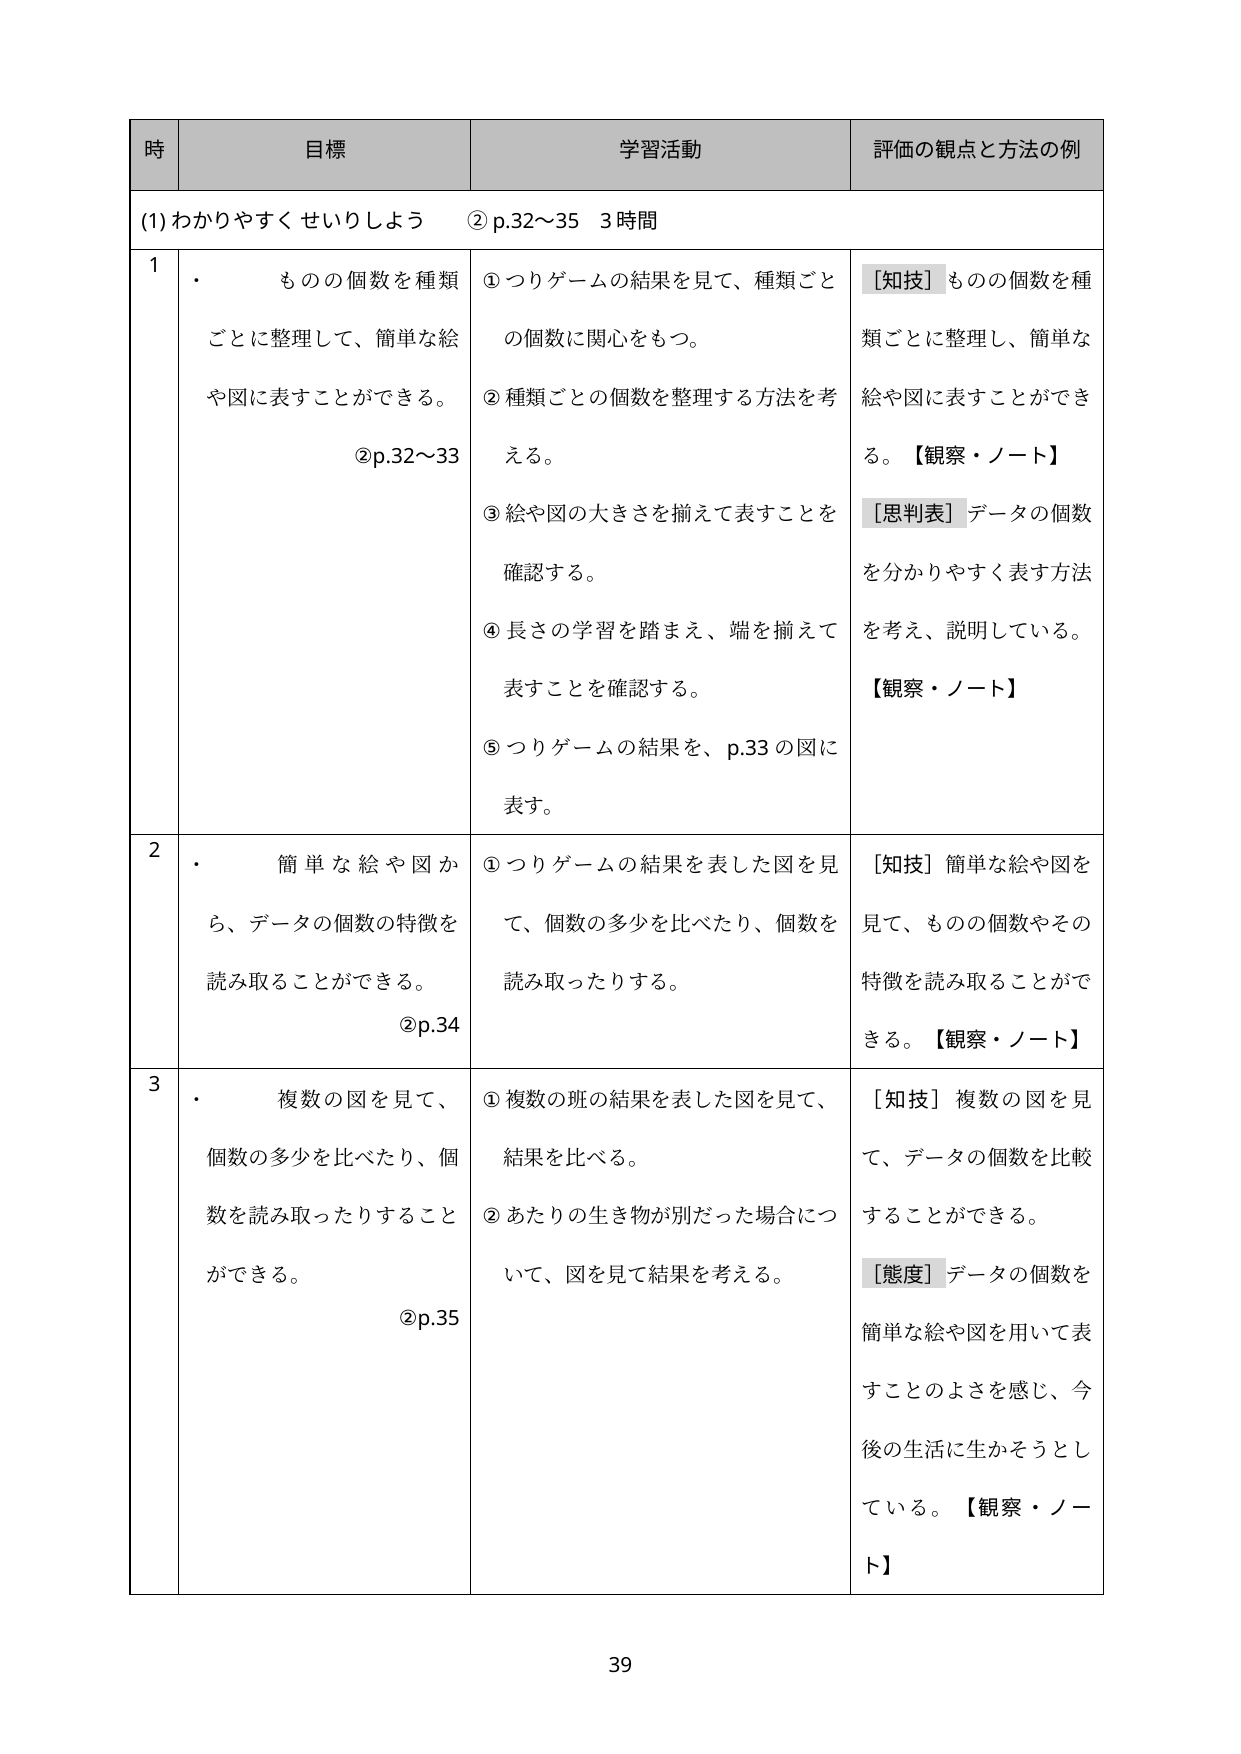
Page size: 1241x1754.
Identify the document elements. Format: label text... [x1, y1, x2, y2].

table_header 学習活動 [471, 120, 850, 190]
table_cell (1) わかりやすく せいりしよう ②p.32～35 3時間 [131, 191, 1103, 249]
table_cell ［知技］簡単な絵や図を見て、ものの個数やその特徴を読み取ることができる。【観察・ノート】 [851, 835, 1103, 1068]
table_cell 1 [131, 250, 178, 833]
table_cell ［知技］複数の図を見て、データの個数を比較することができる。 ［態度］データの個数を簡単な絵や図を用いて表すことのよさを感じ、今後の生活に生かそうとしている。【観察・ノート】 [851, 1069, 1103, 1594]
table_cell 3 [131, 1069, 178, 1594]
table_header 時 [131, 120, 178, 190]
table_cell ①つりゲームの結果を見て、種類ごとの個数に関心をもつ。 ②種類ごとの個数を整理する方法を考える。 ③絵や図の大きさを揃えて表すことを確認する。 ④長さの学習を踏まえ、端を揃えて表すことを確認する。 ⑤つりゲームの結果を、p.33の図に表す。 [471, 250, 850, 833]
table_header 評価の観点と方法の例 [851, 120, 1103, 190]
table_cell ①つりゲームの結果を表した図を見て、個数の多少を比べたり、個数を読み取ったりする。 [471, 835, 850, 1068]
table_cell 複数の図を見て、個数の多少を比べたり、個数を読み取ったりすることができる。 ②p.35 [179, 1069, 470, 1594]
table_cell ［知技］ものの個数を種類ごとに整理し、簡単な絵や図に表すことができる。【観察・ノート】 ［思判表］データの個数を分かりやすく表す方法を考え、説明している。【観察・ノート】 [851, 250, 1103, 833]
table_cell 簡単な絵や図から、データの個数の特徴を読み取ることができる。 ②p.34 [179, 835, 470, 1068]
table_cell ①複数の班の結果を表した図を見て、結果を比べる。 ②あたりの生き物が別だった場合について、図を見て結果を考える。 [471, 1069, 850, 1594]
table_cell 2 [131, 835, 178, 1068]
table_header 目標 [179, 120, 470, 190]
table_cell ものの個数を種類ごとに整理して、簡単な絵や図に表すことができる。 ②p.32～33 [179, 250, 470, 833]
